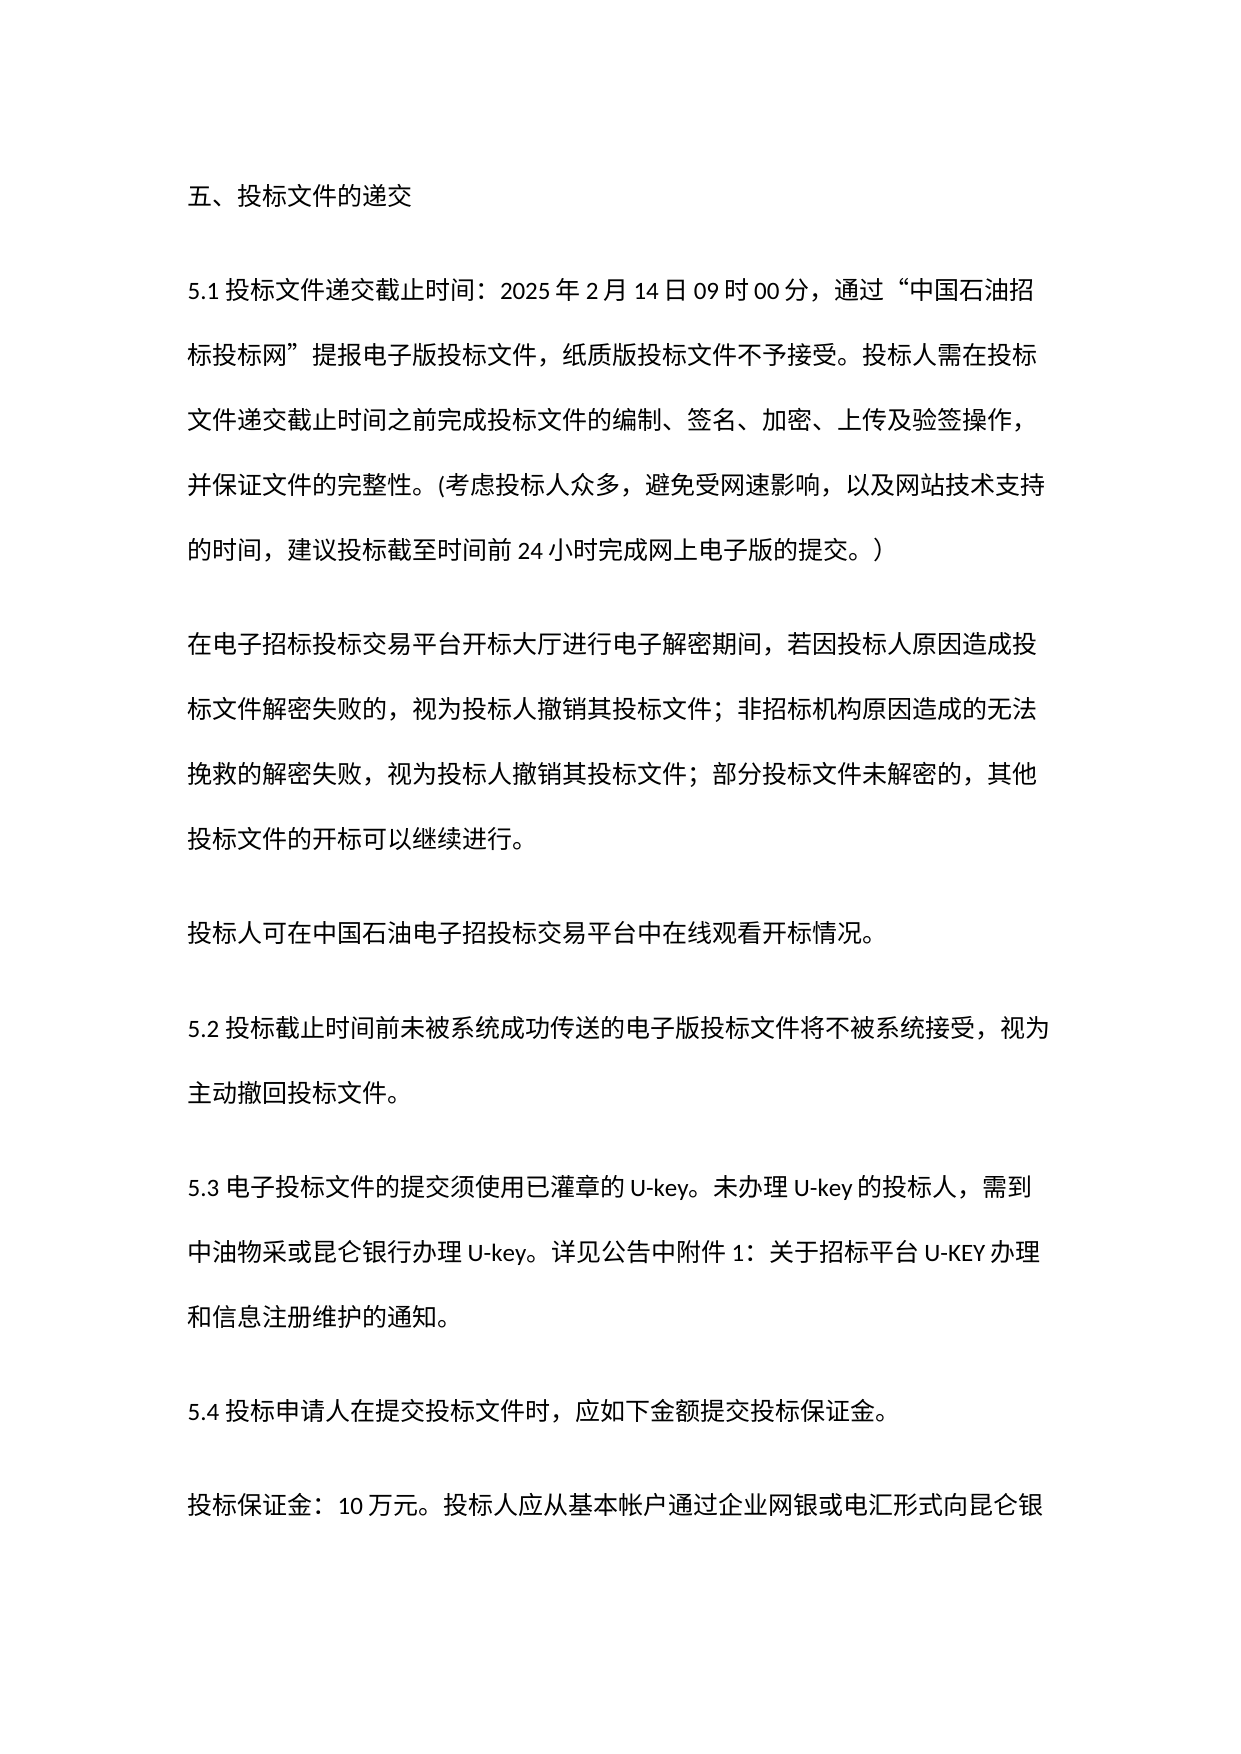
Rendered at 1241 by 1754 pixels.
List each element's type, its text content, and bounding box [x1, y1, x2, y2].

text 五、投标文件的递交 [187, 162, 1053, 227]
text 5.2 投标截止时间前未被系统成功传送的电子版投标文件将不被系统接受，视为主动撤回投标文件。 [187, 994, 1053, 1124]
text 投标人可在中国石油电子招投标交易平台中在线观看开标情况。 [187, 899, 1053, 964]
text 5.4 投标申请人在提交投标文件时，应如下金额提交投标保证金。 [187, 1377, 1053, 1442]
text 在电子招标投标交易平台开标大厅进行电子解密期间，若因投标人原因造成投标文件解密失败的，视为投标人撤销其投标文件；非招标机构原因造成的无法挽救的解密失败，视为投标人撤销其投标文件；部分投标文件未解密的，其他投标文件的开标可以继续进行。 [187, 610, 1053, 870]
text 5.1 投标文件递交截止时间：2025年2月14日09时00分，通过“中国石油招标投标网”提报电子版投标文件，纸质版投标文件不予接受。投标人需在投标文件递交截止时间之前完成投标文件的编制、签名、加密、上传及验签操作，并保证文件的完整性。(考虑投标人众多，避免受网速影响，以及网站技术支持的时间，建议投标截至时间前24小时完成网上电子版的提交。） [187, 256, 1053, 581]
text 5.3 电子投标文件的提交须使用已灌章的U-key。未办理U-key的投标人，需到中油物采或昆仑银行办理U-key。详见公告中附件1：关于招标平台U-KEY办理和信息注册维护的通知。 [187, 1153, 1053, 1348]
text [187, 1471, 1053, 1536]
